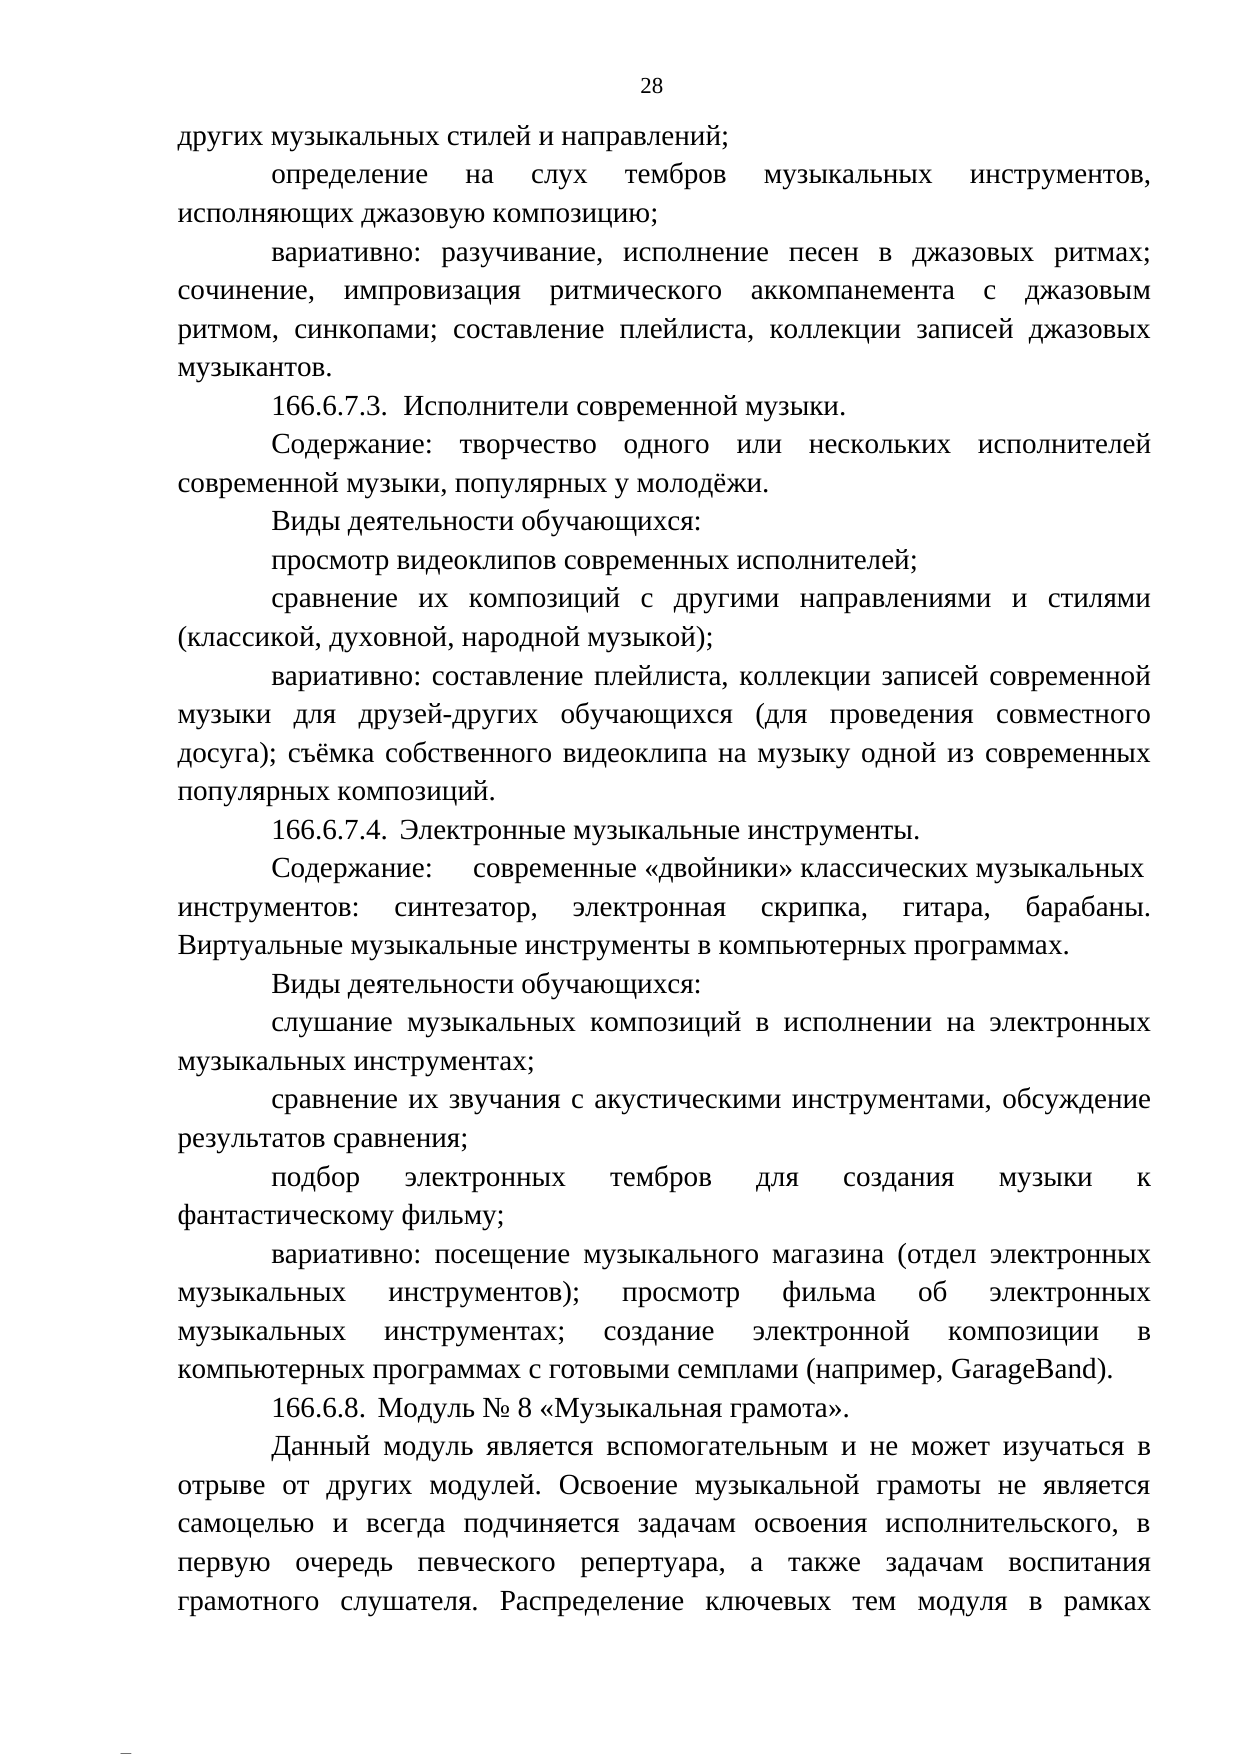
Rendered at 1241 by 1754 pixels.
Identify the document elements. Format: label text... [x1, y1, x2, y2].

text вариативно: посещение музыкального магазина (отдел электронных музыкальных инструментов); просмотр фильма об электронных музыкальных инструментах; создание электронной композиции в компьютерных программах с готовыми семплами (например, GarageBand). [177, 1236, 1152, 1385]
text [177, 118, 1152, 152]
text Виды деятельности обучающихся: [177, 966, 1152, 999]
text Виды деятельности обучающихся: [177, 503, 1152, 537]
text Содержание: творчество одного или нескольких исполнителей современной музыки, популярных у молодёжи. [177, 426, 1152, 498]
list Исполнители современной музыки. [177, 388, 1152, 421]
text вариативно: составление плейлиста, коллекции записей современной музыки для друзей-других обучающихся (для проведения совместного досуга); съёмка собственного видеоклипа на музыку одной из современных популярных композиций. [177, 658, 1152, 807]
list Электронные музыкальные инструменты. [177, 812, 1152, 845]
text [177, 1428, 1152, 1616]
text сравнение их звучания с акустическими инструментами, обсуждение результатов сравнения; [177, 1082, 1152, 1154]
text подбор электронных тембров для создания музыки к фантастическому фильму; [177, 1159, 1152, 1231]
text Содержание: современные «двойники» классических музыкальных [177, 850, 1152, 884]
text вариативно: разучивание, исполнение песен в джазовых ритмах; сочинение, импровизация ритмического аккомпанемента с джазовым ритмом, синкопами; составление плейлиста, коллекции записей джазовых музыкантов. [177, 234, 1152, 383]
text сравнение их композиций с другими направлениями и стилями (классикой, духовной, народной музыкой); [177, 581, 1152, 653]
text инструментов: синтезатор, электронная скрипка, гитара, барабаны. Виртуальные музыкальные инструменты в компьютерных программах. [177, 889, 1152, 961]
text слушание музыкальных композиций в исполнении на электронных музыкальных инструментах; [177, 1004, 1152, 1077]
list Модуль № 8 «Музыкальная грамота». [177, 1390, 1152, 1423]
text определение на слух тембров музыкальных инструментов, исполняющих джазовую композицию; [177, 157, 1152, 229]
text просмотр видеоклипов современных исполнителей; [177, 542, 1152, 576]
